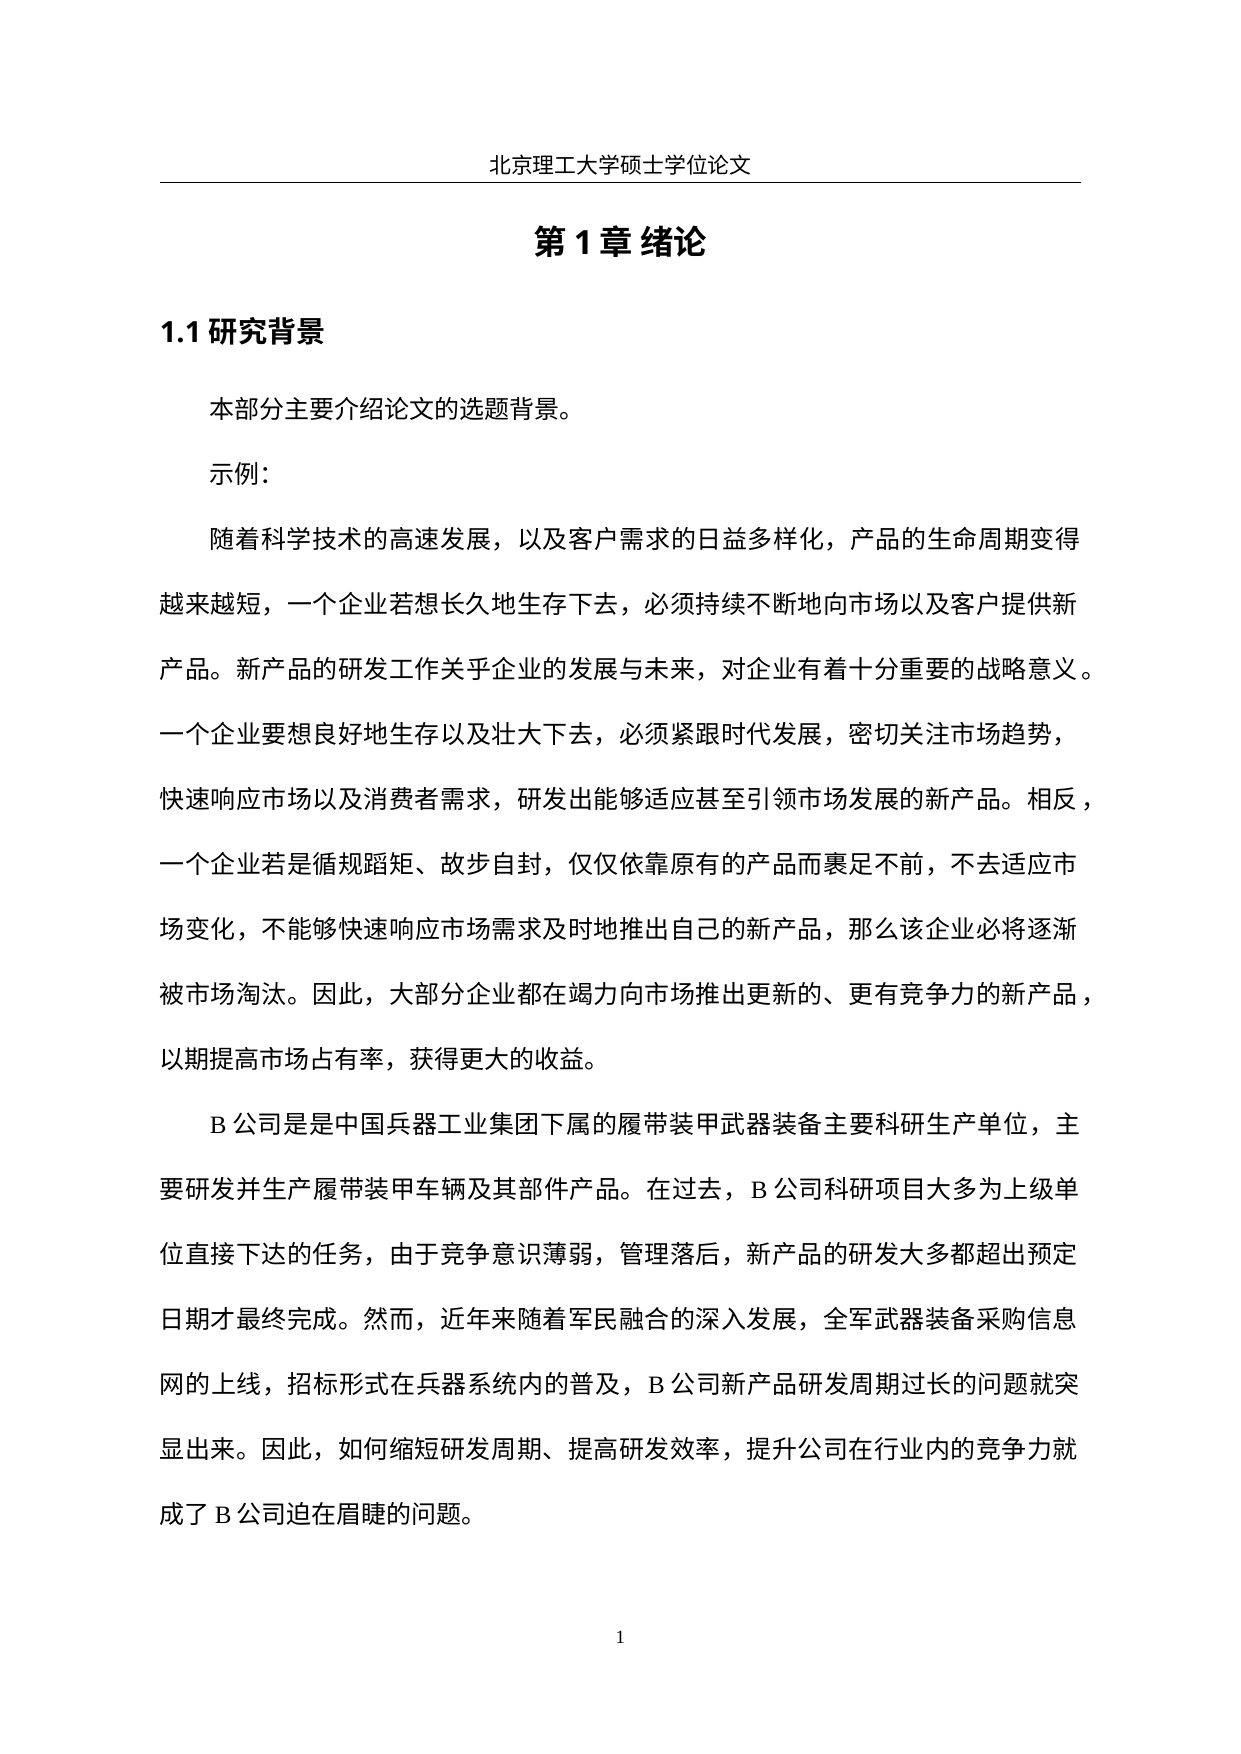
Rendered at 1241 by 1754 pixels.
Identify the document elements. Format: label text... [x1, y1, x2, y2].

text B公司是是中国兵器工业集团下属的履带装甲武器装备主要科研生产单位，主要研发并生产履带装甲车辆及其部件产品。在过去，B公司科研项目大多为上级单位直接下达的任务，由于竞争意识薄弱，管理落后，新产品的研发大多都超出预定日期才最终完成。然而，近年来随着军民融合的深入发展，全军武器装备采购信息网的上线，招标形式在兵器系统内的普及，B公司新产品研发周期过长的问题就突显出来。因此，如何缩短研发周期、提高研发效率，提升公司在行业内的竞争力就成了B公司迫在眉睫的问题。 [159, 1090, 1081, 1545]
text 本部分主要介绍论文的选题背景。 [159, 375, 1081, 440]
text 1.1 研究背景 [159, 298, 1081, 363]
text 随着科学技术的高速发展，以及客户需求的日益多样化，产品的生命周期变得越来越短，一个企业若想长久地生存下去，必须持续不断地向市场以及客户提供新产品。新产品的研发工作关乎企业的发展与未来，对企业有着十分重要的战略意义。一个企业要想良好地生存以及壮大下去，必须紧跟时代发展，密切关注市场趋势，快速响应市场以及消费者需求，研发出能够适应甚至引领市场发展的新产品。相反，一个企业若是循规蹈矩、故步自封，仅仅依靠原有的产品而裹足不前，不去适应市场变化，不能够快速响应市场需求及时地推出自己的新产品，那么该企业必将逐渐被市场淘汰。因此，大部分企业都在竭力向市场推出更新的、更有竞争力的新产品，以期提高市场占有率，获得更大的收益。 [159, 505, 1081, 1090]
text 第1章 绪论 [159, 208, 1081, 273]
text 示例： [159, 440, 1081, 505]
